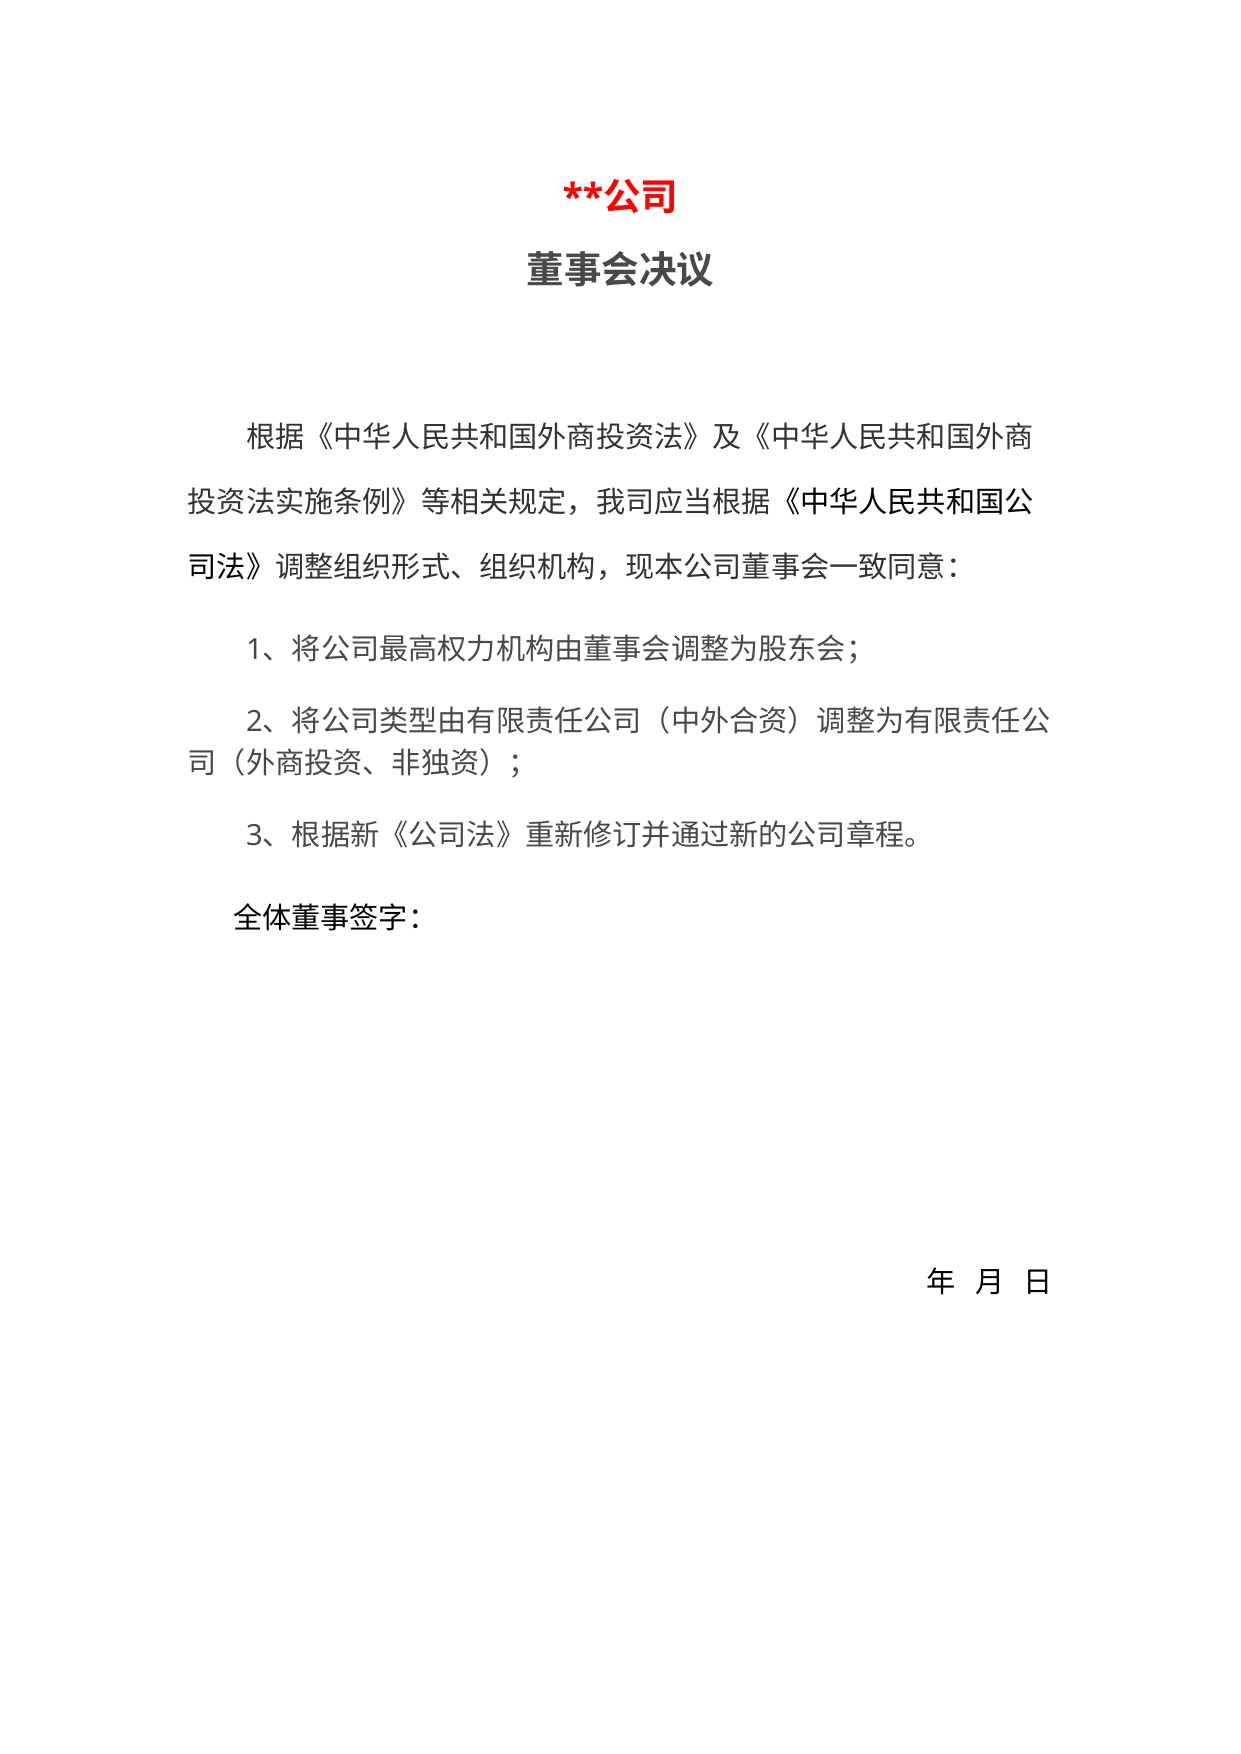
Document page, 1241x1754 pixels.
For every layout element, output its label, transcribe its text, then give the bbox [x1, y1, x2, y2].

text 董事会决议 [187, 235, 1053, 300]
text 3、根据新《公司法》重新修订并通过新的公司章程。 [187, 811, 1053, 854]
text **公司 [187, 162, 1053, 227]
text 全体董事签字： [187, 883, 1053, 948]
text 2、将公司类型由有限责任公司（中外合资）调整为有限责任公司（外商投资、非独资）； [187, 697, 1053, 782]
text 1、将公司最高权力机构由董事会调整为股东会； [187, 626, 1053, 668]
text 根据《中华人民共和国外商投资法》及《中华人民共和国外商投资法实施条例》等相关规定，我司应当根据《中华人民共和国公司法》调整组织形式、组织机构，现本公司董事会一致同意： [187, 402, 1053, 597]
text 年 月 日 [187, 1247, 1053, 1312]
